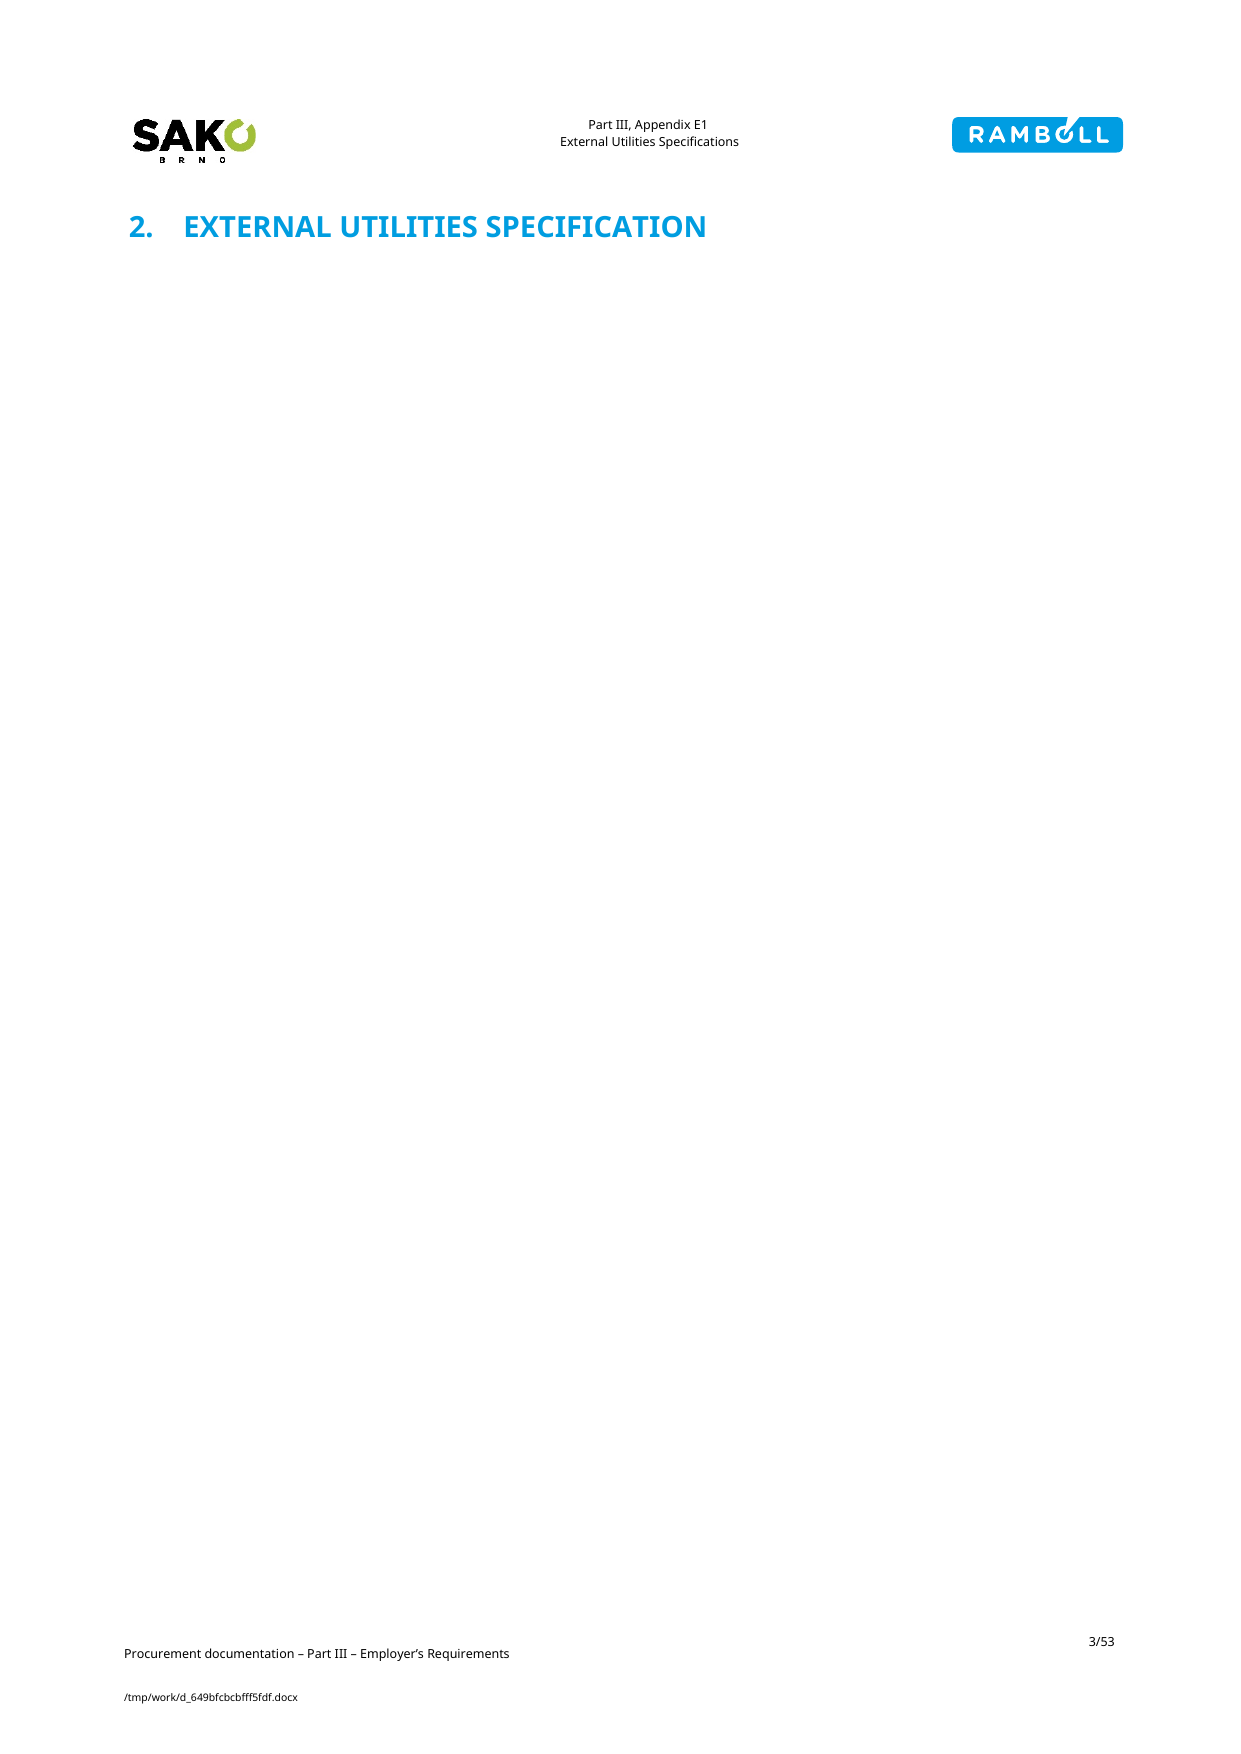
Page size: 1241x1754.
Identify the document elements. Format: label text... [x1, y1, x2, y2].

picture [132, 119, 256, 163]
subtitle External Utilities Specification [153, 207, 1116, 246]
